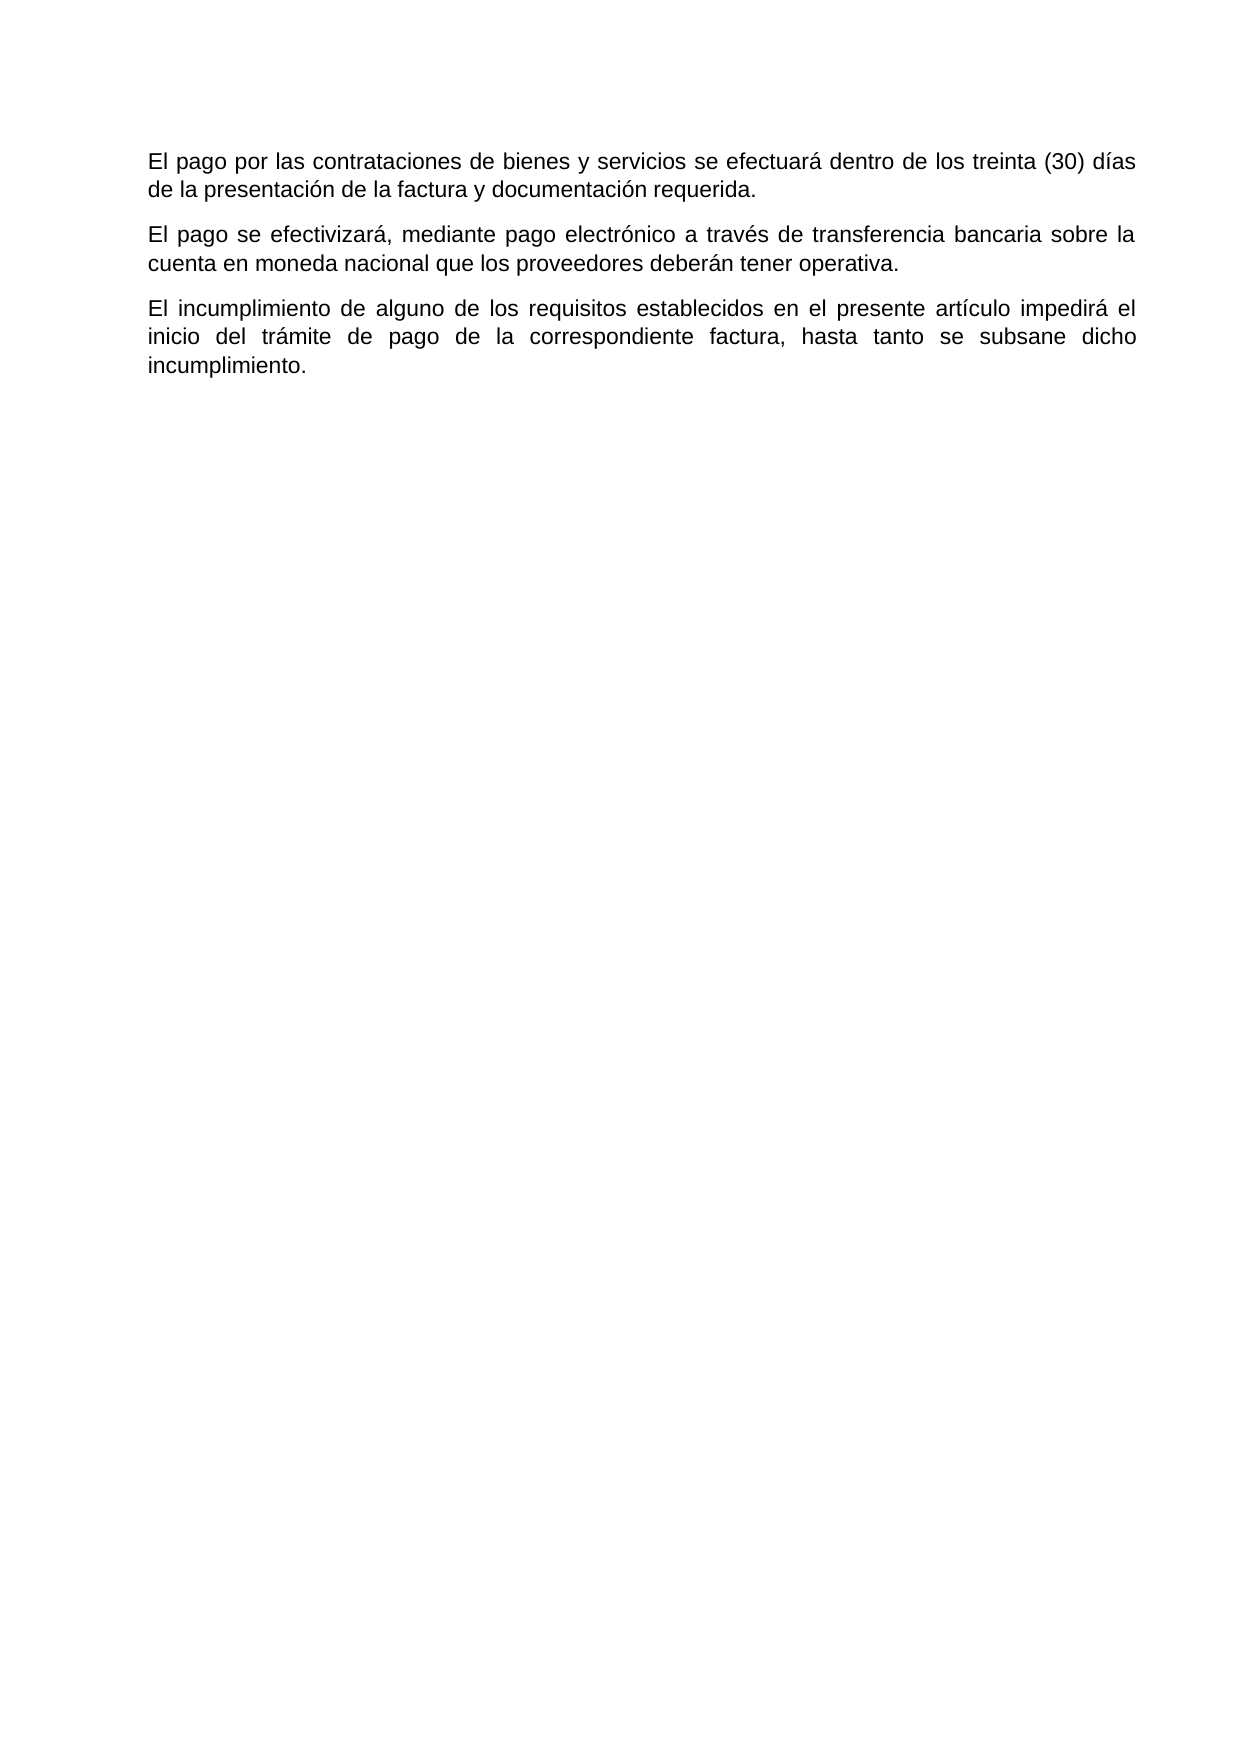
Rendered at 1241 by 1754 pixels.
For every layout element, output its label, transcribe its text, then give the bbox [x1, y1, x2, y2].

text El pago por las contrataciones de bienes y servicios se efectuará dentro de los treinta (30) días de la presentación de la factura y documentación requerida. [148, 148, 1137, 202]
text El incumplimiento de alguno de los requisitos establecidos en el presente artículo impedirá el inicio del trámite de pago de la correspondiente factura, hasta tanto se subsane dicho incumplimiento. [148, 295, 1137, 378]
text El pago se efectivizará, mediante pago electrónico a través de transferencia bancaria sobre la cuenta en moneda nacional que los proveedores deberán tener operativa. [148, 221, 1137, 276]
